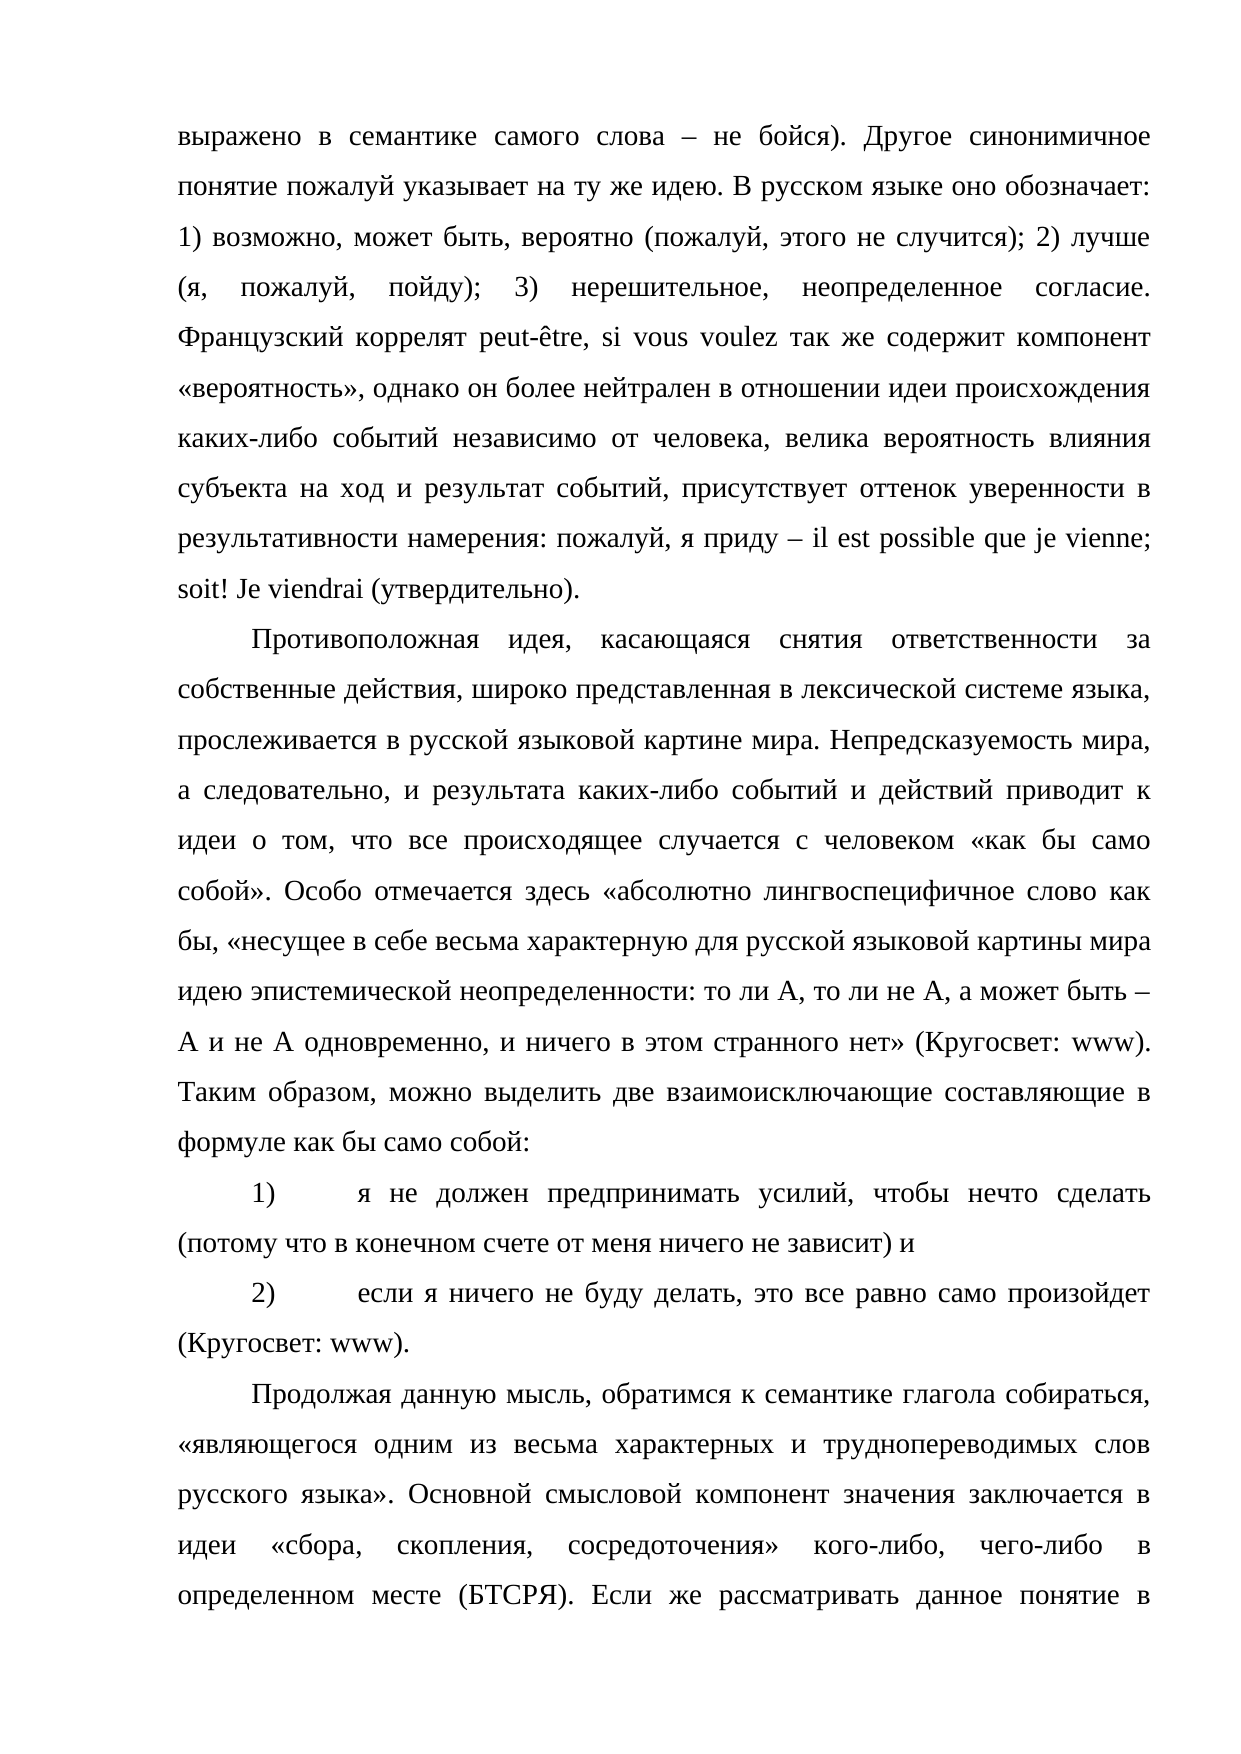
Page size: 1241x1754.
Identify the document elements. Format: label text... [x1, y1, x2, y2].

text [177, 1376, 1152, 1611]
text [177, 118, 1152, 604]
text Противоположная идея, касающаяся снятия ответственности за собственные действия, широко представленная в лексической системе языка, прослеживается в русской языковой картине мира. Непредсказуемость мира, а следовательно, и результата каких-либо событий и действий приводит к идеи о том, что все происходящее случается с человеком «как бы само собой». Особо отмечается здесь «абсолютно лингвоспецифичное слово как бы, «несущее в себе весьма характерную для русской языковой картины мира идею эпистемической неопределенности: то ли А, то ли не А, а может быть – А и не А одновременно, и ничего в этом странного нет» (Кругосвет: www). Таким образом, можно выделить две взаимоисключающие составляющие в формуле как бы само собой: [177, 621, 1152, 1158]
list я не должен предпринимать усилий, чтобы нечто сделать (потому что в конечном счете от меня ничего не зависит) и [177, 1175, 1152, 1258]
list если я ничего не буду делать, это все равно само произойдет (Кругосвет: www). [177, 1275, 1152, 1359]
